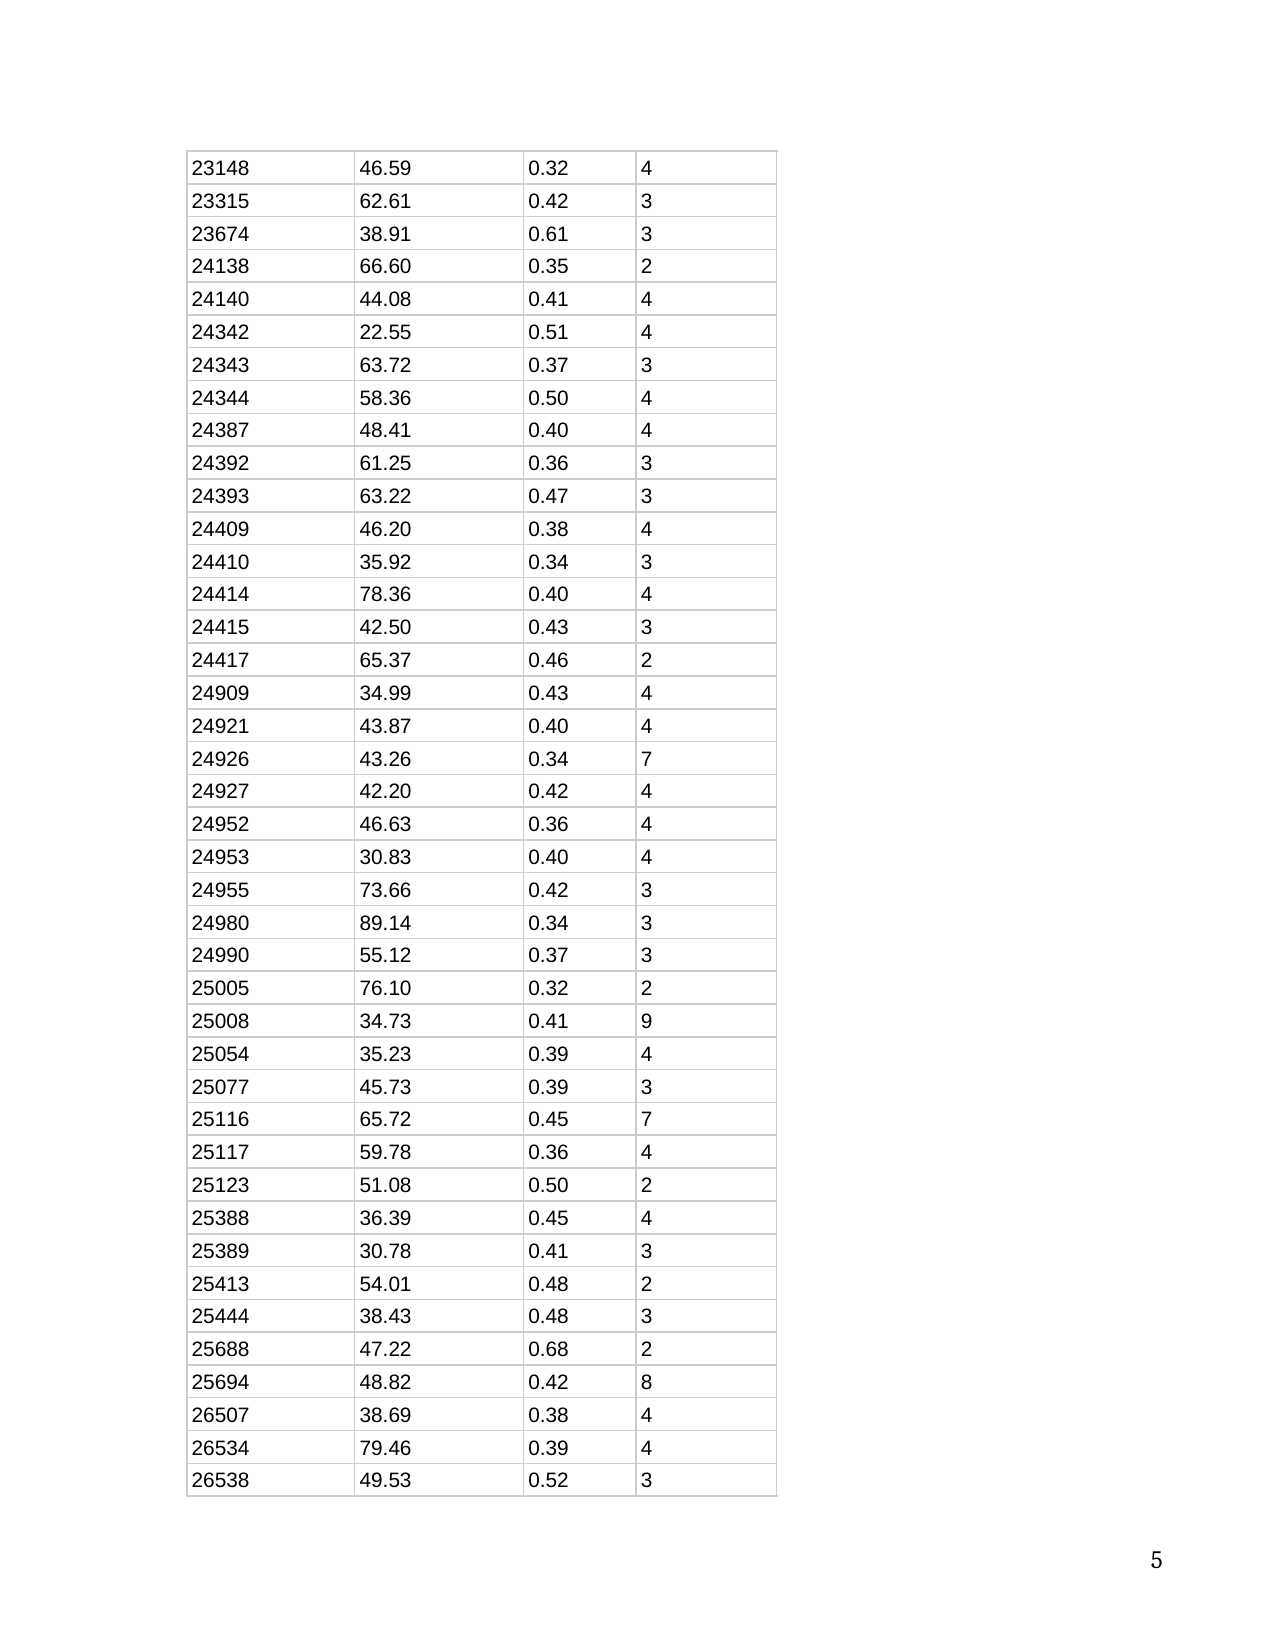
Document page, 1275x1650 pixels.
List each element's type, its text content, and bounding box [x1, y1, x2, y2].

table_cell 78.36 [355, 578, 523, 609]
table_cell 4 [637, 1038, 776, 1069]
table_cell 0.48 [524, 1300, 635, 1331]
table_cell 4 [637, 677, 776, 708]
table_cell 23315 [188, 185, 354, 216]
table_cell 48.41 [355, 414, 523, 445]
table_cell 4 [637, 513, 776, 544]
table_cell 46.59 [355, 152, 523, 183]
table_cell 65.37 [355, 644, 523, 675]
table_cell 3 [637, 447, 776, 478]
table_cell 24415 [188, 611, 354, 642]
table_cell 24980 [188, 906, 354, 937]
table_cell 0.41 [524, 1235, 635, 1266]
table_cell 0.50 [524, 381, 635, 412]
table_cell 0.32 [524, 972, 635, 1003]
table_cell 4 [637, 152, 776, 183]
table_cell 3 [637, 480, 776, 511]
table_cell 4 [637, 1398, 776, 1430]
table_cell 24342 [188, 316, 354, 347]
table_cell 65.72 [355, 1103, 523, 1134]
table_cell 0.52 [524, 1464, 635, 1495]
table_cell 0.40 [524, 414, 635, 445]
table_cell 3 [637, 939, 776, 970]
table_cell 4 [637, 1202, 776, 1233]
table_cell 4 [637, 316, 776, 347]
table_cell 38.43 [355, 1300, 523, 1331]
table_cell 34.99 [355, 677, 523, 708]
table_cell 43.26 [355, 742, 523, 773]
table_cell 4 [637, 808, 776, 839]
table_cell 0.40 [524, 841, 635, 872]
table_cell 0.43 [524, 611, 635, 642]
table_cell 89.14 [355, 906, 523, 937]
table_cell 25388 [188, 1202, 354, 1233]
table_cell 24955 [188, 873, 354, 905]
table_cell 0.36 [524, 1136, 635, 1167]
table_cell 3 [637, 873, 776, 905]
table_cell 44.08 [355, 283, 523, 314]
table_cell 0.38 [524, 1398, 635, 1430]
table_cell 3 [637, 1300, 776, 1331]
table_cell 54.01 [355, 1267, 523, 1298]
table_cell 23674 [188, 217, 354, 248]
table_cell 0.37 [524, 348, 635, 380]
table_cell 24344 [188, 381, 354, 412]
table_cell 0.42 [524, 775, 635, 806]
table_cell 0.39 [524, 1070, 635, 1102]
table_cell 0.35 [524, 250, 635, 281]
table_cell 59.78 [355, 1136, 523, 1167]
table_cell 0.40 [524, 578, 635, 609]
table_cell 2 [637, 972, 776, 1003]
table_cell 35.92 [355, 545, 523, 577]
table_cell 0.38 [524, 513, 635, 544]
table_cell 0.36 [524, 447, 635, 478]
table_cell 45.73 [355, 1070, 523, 1102]
table_cell 43.87 [355, 710, 523, 741]
table_cell 38.91 [355, 217, 523, 248]
table_cell 4 [637, 710, 776, 741]
table_cell 24387 [188, 414, 354, 445]
table_cell 4 [637, 1431, 776, 1462]
table_cell 0.34 [524, 742, 635, 773]
table_cell 25054 [188, 1038, 354, 1069]
table_cell 0.41 [524, 1005, 635, 1036]
table_cell 3 [637, 185, 776, 216]
table_cell 79.46 [355, 1431, 523, 1462]
table_cell 0.42 [524, 873, 635, 905]
table_cell 24392 [188, 447, 354, 478]
table_cell 0.46 [524, 644, 635, 675]
table_cell 66.60 [355, 250, 523, 281]
table_cell 25008 [188, 1005, 354, 1036]
table_cell 0.42 [524, 185, 635, 216]
table_cell 46.20 [355, 513, 523, 544]
table_cell 61.25 [355, 447, 523, 478]
table_cell 3 [637, 545, 776, 577]
table_cell 2 [637, 1169, 776, 1200]
table_cell 30.83 [355, 841, 523, 872]
table_cell 23148 [188, 152, 354, 183]
table_cell 63.22 [355, 480, 523, 511]
table_cell 35.23 [355, 1038, 523, 1069]
table_cell 36.39 [355, 1202, 523, 1233]
table_cell 0.61 [524, 217, 635, 248]
table_cell 0.34 [524, 906, 635, 937]
table_cell 51.08 [355, 1169, 523, 1200]
table_cell 48.82 [355, 1366, 523, 1397]
table_cell 4 [637, 1136, 776, 1167]
table_cell 25413 [188, 1267, 354, 1298]
table_cell 24140 [188, 283, 354, 314]
table_cell 2 [637, 250, 776, 281]
table_cell 3 [637, 1235, 776, 1266]
table_cell 24393 [188, 480, 354, 511]
table_cell 0.51 [524, 316, 635, 347]
table_cell 24927 [188, 775, 354, 806]
table_cell 55.12 [355, 939, 523, 970]
table_cell 4 [637, 381, 776, 412]
table_cell 25117 [188, 1136, 354, 1167]
table_cell 0.36 [524, 808, 635, 839]
table_cell 26534 [188, 1431, 354, 1462]
table_cell 24410 [188, 545, 354, 577]
table_cell 34.73 [355, 1005, 523, 1036]
table_cell 25077 [188, 1070, 354, 1102]
table_cell 24417 [188, 644, 354, 675]
table_cell 63.72 [355, 348, 523, 380]
table_cell 24926 [188, 742, 354, 773]
table_cell 24952 [188, 808, 354, 839]
table_cell 46.63 [355, 808, 523, 839]
table_cell 9 [637, 1005, 776, 1036]
table_cell 30.78 [355, 1235, 523, 1266]
table_cell 25694 [188, 1366, 354, 1397]
table_cell 4 [637, 414, 776, 445]
table_cell 0.45 [524, 1103, 635, 1134]
table_cell 0.39 [524, 1431, 635, 1462]
table_cell 0.50 [524, 1169, 635, 1200]
table_cell 47.22 [355, 1333, 523, 1364]
table_cell 25123 [188, 1169, 354, 1200]
table_cell 2 [637, 644, 776, 675]
table_cell 24409 [188, 513, 354, 544]
table_cell 24414 [188, 578, 354, 609]
table_cell 38.69 [355, 1398, 523, 1430]
table_cell 7 [637, 742, 776, 773]
table_cell 26538 [188, 1464, 354, 1495]
table_cell 24953 [188, 841, 354, 872]
table_cell 0.32 [524, 152, 635, 183]
table_cell 42.20 [355, 775, 523, 806]
table_cell 3 [637, 348, 776, 380]
table_cell 24138 [188, 250, 354, 281]
table_cell 25005 [188, 972, 354, 1003]
table_cell 4 [637, 578, 776, 609]
table_cell 2 [637, 1267, 776, 1298]
table_cell 4 [637, 775, 776, 806]
table_cell 0.68 [524, 1333, 635, 1364]
table_cell 25389 [188, 1235, 354, 1266]
table_cell 25688 [188, 1333, 354, 1364]
table_cell 0.34 [524, 545, 635, 577]
table_cell 0.45 [524, 1202, 635, 1233]
table_cell 3 [637, 217, 776, 248]
table_cell 24343 [188, 348, 354, 380]
table_cell 3 [637, 611, 776, 642]
table_cell 3 [637, 1464, 776, 1495]
table_cell 62.61 [355, 185, 523, 216]
table_cell 0.39 [524, 1038, 635, 1069]
table_cell 0.40 [524, 710, 635, 741]
table_cell 24921 [188, 710, 354, 741]
table_cell 22.55 [355, 316, 523, 347]
table_cell 0.41 [524, 283, 635, 314]
table_cell 2 [637, 1333, 776, 1364]
table_cell 7 [637, 1103, 776, 1134]
table_cell 24909 [188, 677, 354, 708]
table_cell 0.37 [524, 939, 635, 970]
table_cell 26507 [188, 1398, 354, 1430]
table_cell 58.36 [355, 381, 523, 412]
table_cell 4 [637, 283, 776, 314]
table_cell 73.66 [355, 873, 523, 905]
table_cell 3 [637, 1070, 776, 1102]
table_cell 49.53 [355, 1464, 523, 1495]
table_cell 25444 [188, 1300, 354, 1331]
table_cell 24990 [188, 939, 354, 970]
table_cell 0.47 [524, 480, 635, 511]
table_cell 4 [637, 841, 776, 872]
table_cell 76.10 [355, 972, 523, 1003]
table_cell 0.42 [524, 1366, 635, 1397]
table_cell 0.43 [524, 677, 635, 708]
table_cell 25116 [188, 1103, 354, 1134]
table_cell 42.50 [355, 611, 523, 642]
table_cell 8 [637, 1366, 776, 1397]
table_cell 0.48 [524, 1267, 635, 1298]
table_cell 3 [637, 906, 776, 937]
